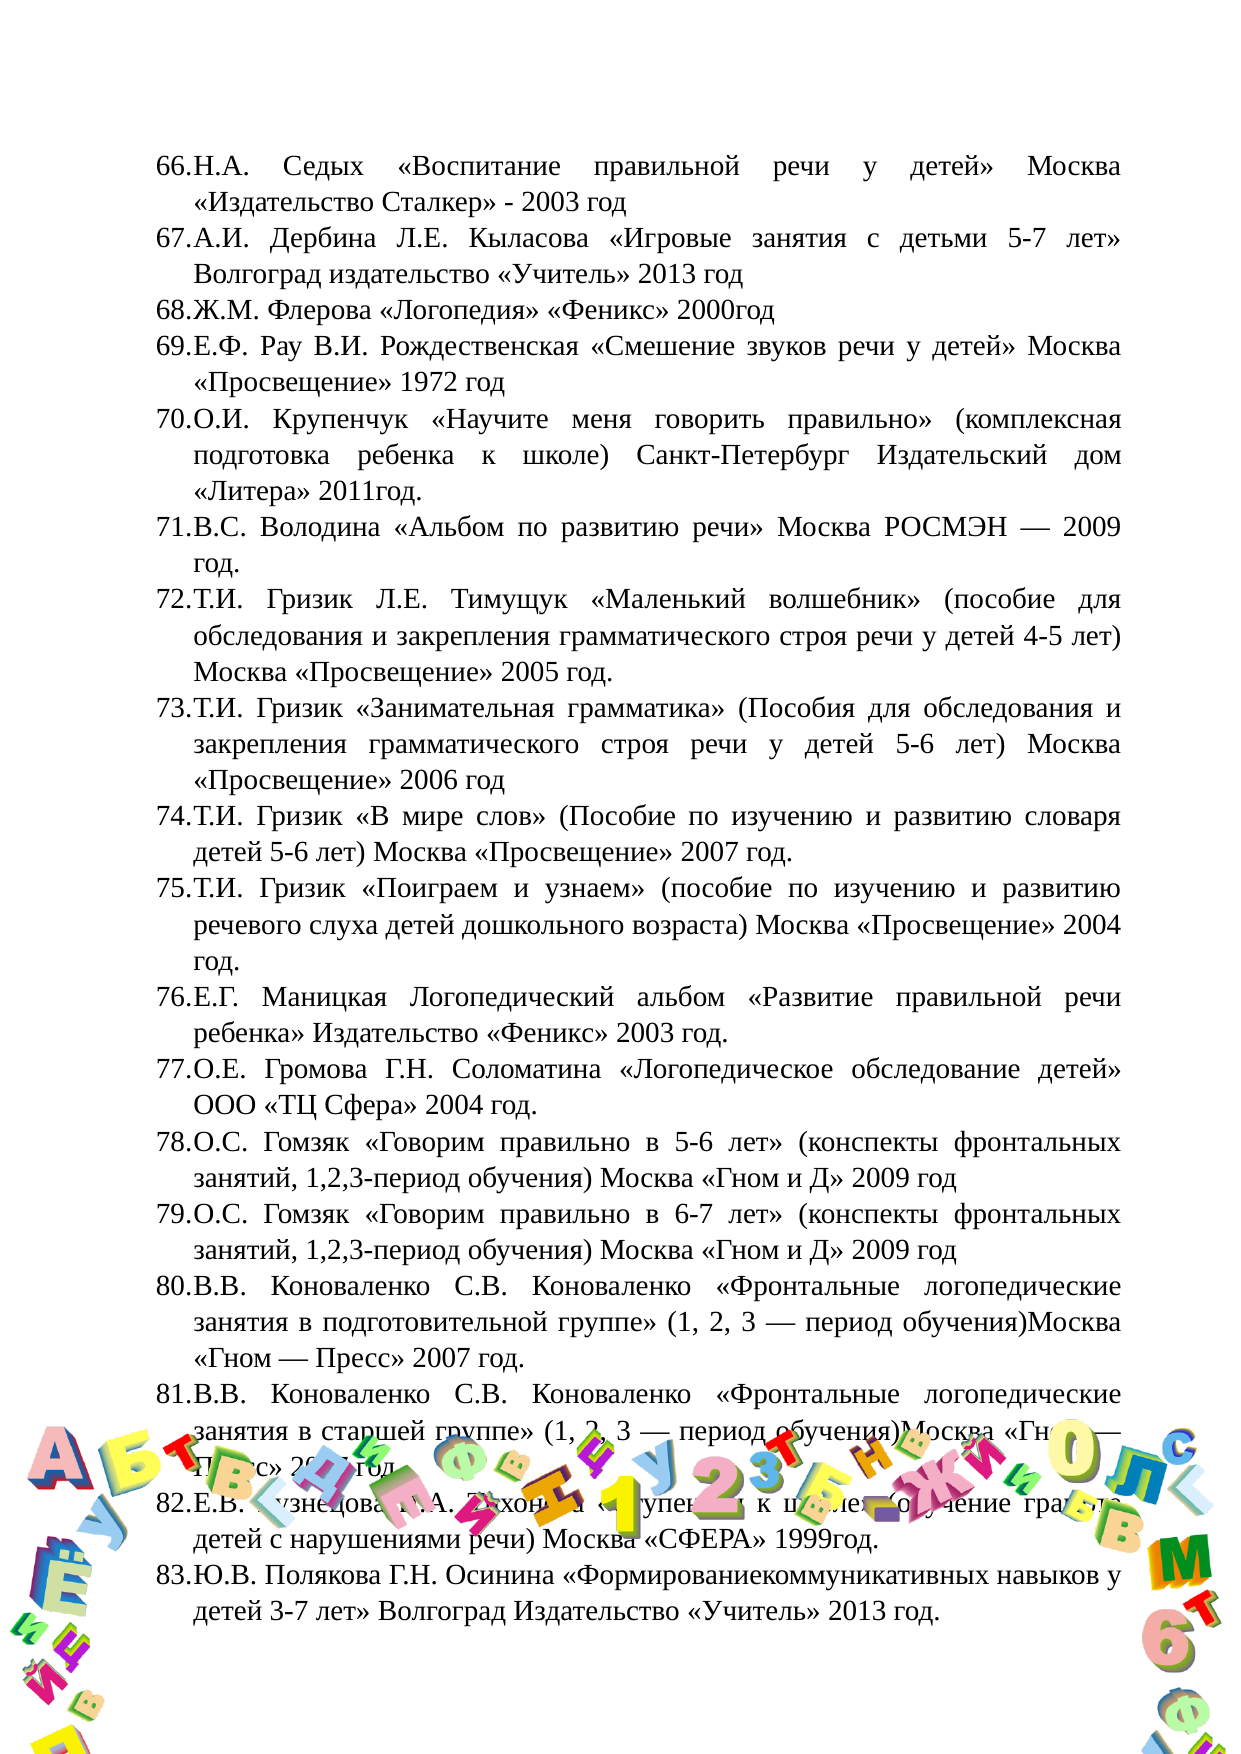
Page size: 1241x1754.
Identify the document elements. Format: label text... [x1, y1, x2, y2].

list Т.И. Гризик «В мире слов» (Пособие по изучению и развитию словаря детей 5-6 лет) Москва «Просвещение» 2007 год. [156, 798, 1122, 868]
list Т.И. Гризик Л.Е. Тимущук «Маленький волшебник» (пособие для обследования и закрепления грамматического строя речи у детей 4-5 лет) Москва «Просвещение» 2005 год. [156, 581, 1122, 687]
list О.Е. Громова Г.Н. Соломатина «Логопедическое обследование детей» ООО «ТЦ Сфера» 2004 год. [156, 1051, 1122, 1121]
picture [3, 1409, 1238, 1754]
list Е.Ф. Рау В.И. Рождественская «Смешение звуков речи у детей» Москва «Просвещение» 1972 год [156, 328, 1122, 398]
list Н.А. Седых «Воспитание правильной речи у детей» Москва «Издательство Сталкер» - 2003 год [156, 148, 1122, 217]
list В.В. Коноваленко С.В. Коноваленко «Фронтальные логопедические занятия в подготовительной группе» (1, 2, 3 — период обучения)Москва «Гном — Пресс» 2007 год. [156, 1268, 1122, 1374]
list О.И. Крупенчук «Научите меня говорить правильно» (комплексная подготовка ребенка к школе) Санкт-Петербург Издательский дом «Литера» 2011год. [156, 401, 1122, 507]
list Т.И. Гризик «Поиграем и узнаем» (пособие по изучению и развитию речевого слуха детей дошкольного возраста) Москва «Просвещение» 2004 год. [156, 871, 1122, 976]
list Е.Г. Маницкая Логопедический альбом «Развитие правильной речи ребенка» Издательство «Феникс» 2003 год. [156, 979, 1122, 1049]
list О.С. Гомзяк «Говорим правильно в 5-6 лет» (конспекты фронтальных занятий, 1,2,3-период обучения) Москва «Гном и Д» 2009 год [156, 1124, 1122, 1193]
list Т.И. Гризик «Занимательная грамматика» (Пособия для обследования и закрепления грамматического строя речи у детей 5-6 лет) Москва «Просвещение» 2006 год [156, 690, 1122, 796]
list А.И. Дербина Л.Е. Кыласова «Игровые занятия с детьми 5-7 лет» Волгоград издательство «Учитель» 2013 год [156, 220, 1122, 290]
list В.В. Коноваленко С.В. Коноваленко «Фронтальные логопедические занятия в старшей группе» (1, 2, 3 — период обучения)Москва «Гном — Пресс» 2007 год. [156, 1377, 1122, 1409]
list Ж.М. Флерова «Логопедия» «Феникс» 2000год [156, 292, 1122, 326]
list О.С. Гомзяк «Говорим правильно в 6-7 лет» (конспекты фронтальных занятий, 1,2,3-период обучения) Москва «Гном и Д» 2009 год [156, 1196, 1122, 1266]
list В.С. Володина «Альбом по развитию речи» Москва РОСМЭН — 2009 год. [156, 509, 1122, 579]
